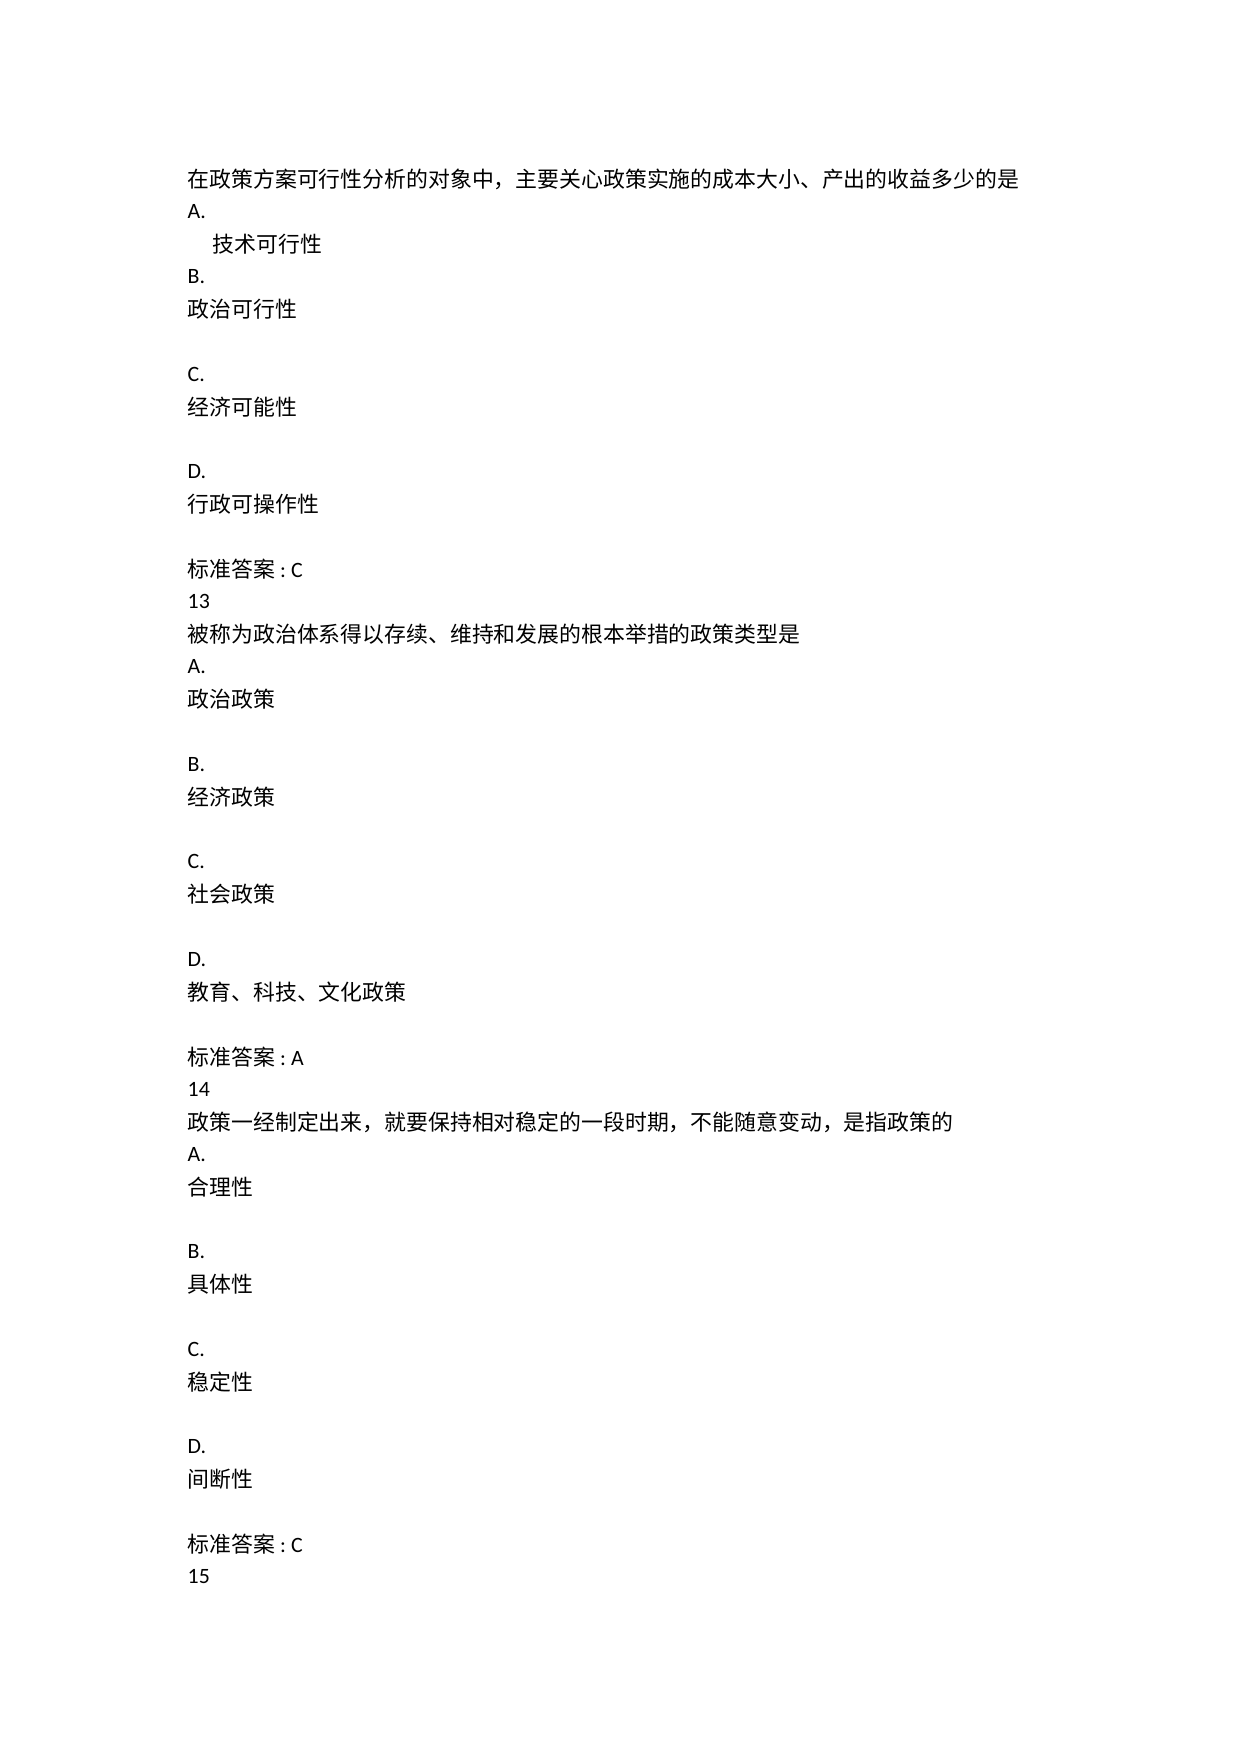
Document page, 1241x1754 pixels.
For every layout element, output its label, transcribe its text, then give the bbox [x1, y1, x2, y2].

text 标准答案 : A [187, 1039, 1053, 1072]
text 经济可能性 [187, 389, 1053, 422]
text 被称为政治体系得以存续、维持和发展的根本举措的政策类型是 [187, 617, 1053, 649]
text 社会政策 [187, 877, 1053, 909]
text 13 [187, 584, 1053, 617]
text 在政策方案可行性分析的对象中，主要关心政策实施的成本大小、产出的收益多少的是 [187, 162, 1053, 194]
text B. [187, 259, 1053, 292]
text 标准答案 : C [187, 552, 1053, 584]
text A. [187, 1137, 1053, 1169]
text B. [187, 1234, 1053, 1267]
text B. [187, 747, 1053, 779]
text 14 [187, 1072, 1053, 1104]
text C. [187, 844, 1053, 877]
text 具体性 [187, 1267, 1053, 1299]
text 标准答案 : C [187, 1527, 1053, 1559]
text D. [187, 454, 1053, 487]
text 经济政策 [187, 779, 1053, 812]
text 行政可操作性 [187, 487, 1053, 519]
text 政策一经制定出来，就要保持相对稳定的一段时期，不能随意变动，是指政策的 [187, 1104, 1053, 1137]
text C. [187, 1332, 1053, 1364]
text D. [187, 1429, 1053, 1462]
text 政治可行性 [187, 292, 1053, 324]
text 教育、科技、文化政策 [187, 974, 1053, 1007]
text D. [187, 942, 1053, 974]
text 技术可行性 [187, 227, 1053, 259]
text 合理性 [187, 1169, 1053, 1202]
text C. [187, 357, 1053, 389]
text A. [187, 194, 1053, 227]
text 政治政策 [187, 682, 1053, 714]
text A. [187, 649, 1053, 682]
text 间断性 [187, 1462, 1053, 1494]
text 稳定性 [187, 1364, 1053, 1397]
text 15 [187, 1559, 1053, 1592]
